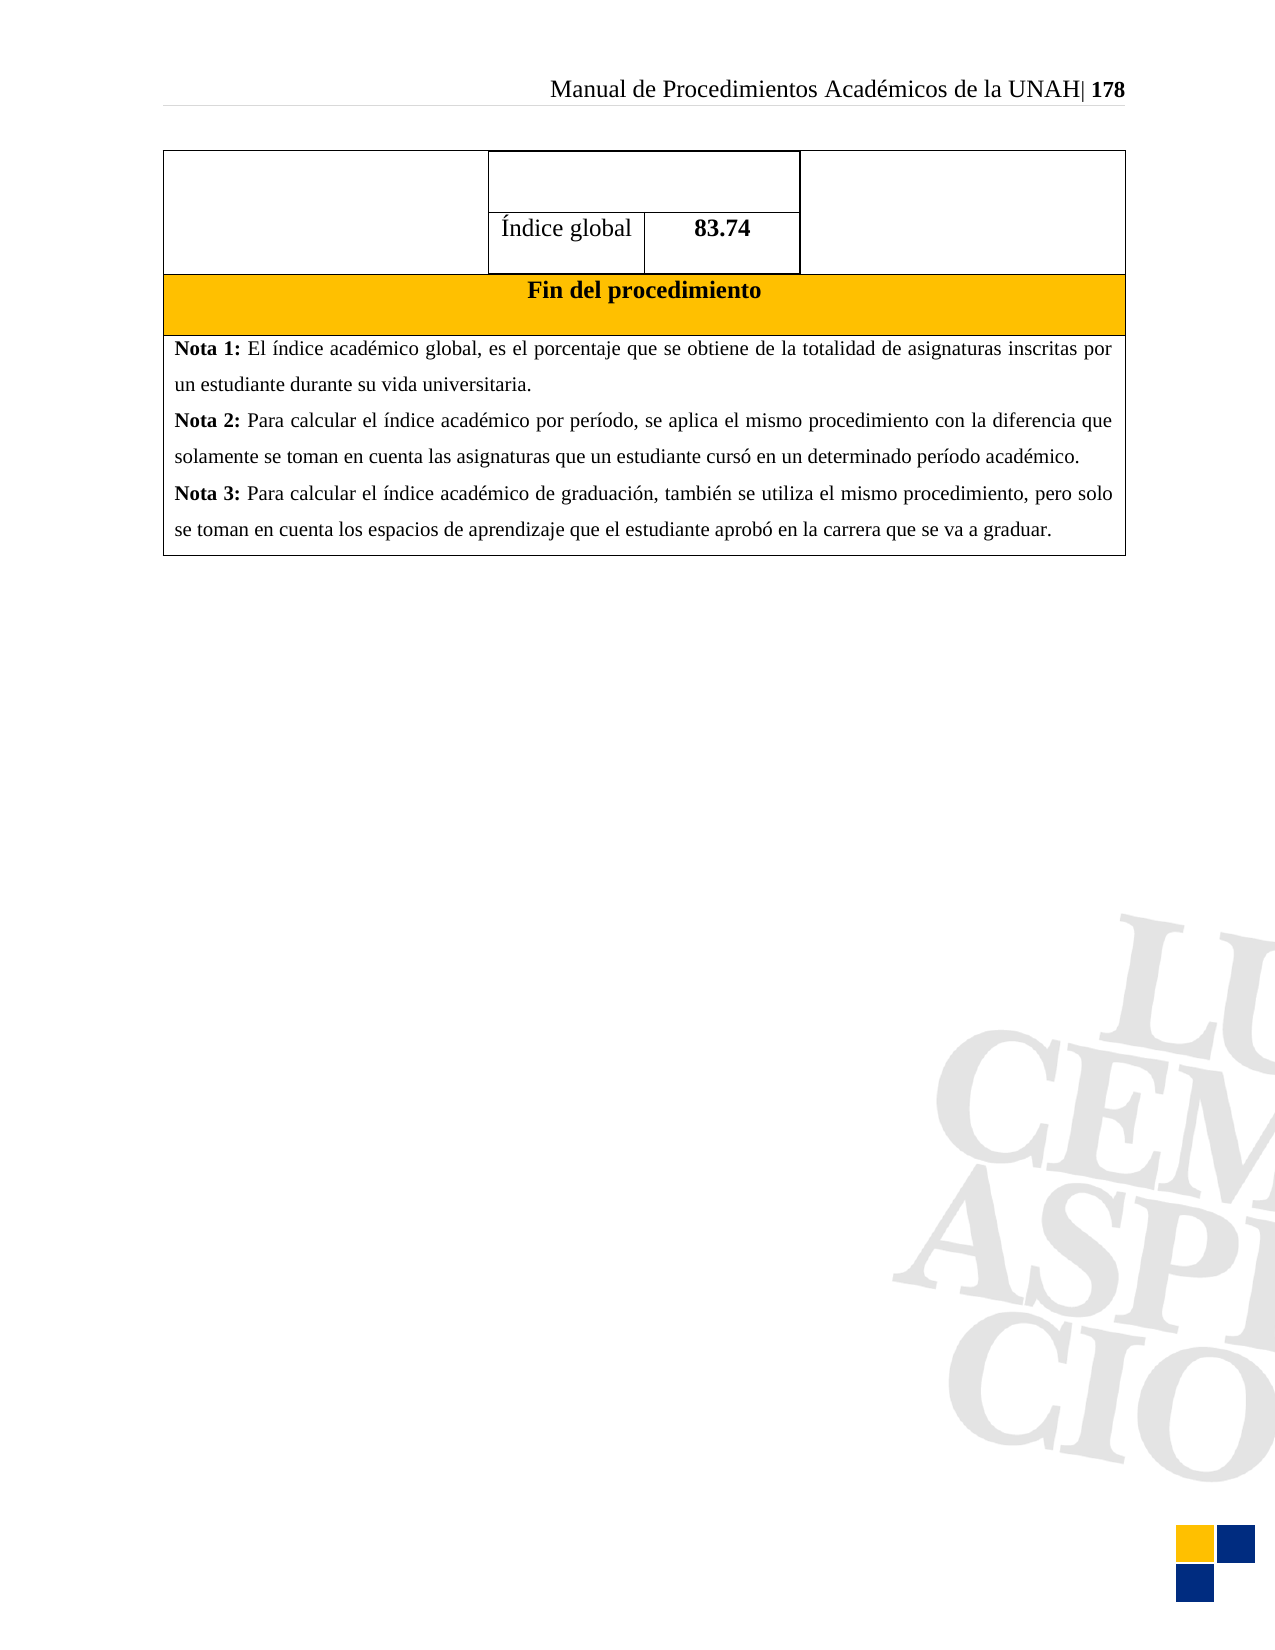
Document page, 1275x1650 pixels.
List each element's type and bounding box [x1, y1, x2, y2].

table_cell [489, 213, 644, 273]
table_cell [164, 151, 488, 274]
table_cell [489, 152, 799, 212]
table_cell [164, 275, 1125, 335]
picture [365, 840, 1275, 1492]
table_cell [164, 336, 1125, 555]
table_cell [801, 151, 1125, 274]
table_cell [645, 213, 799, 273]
